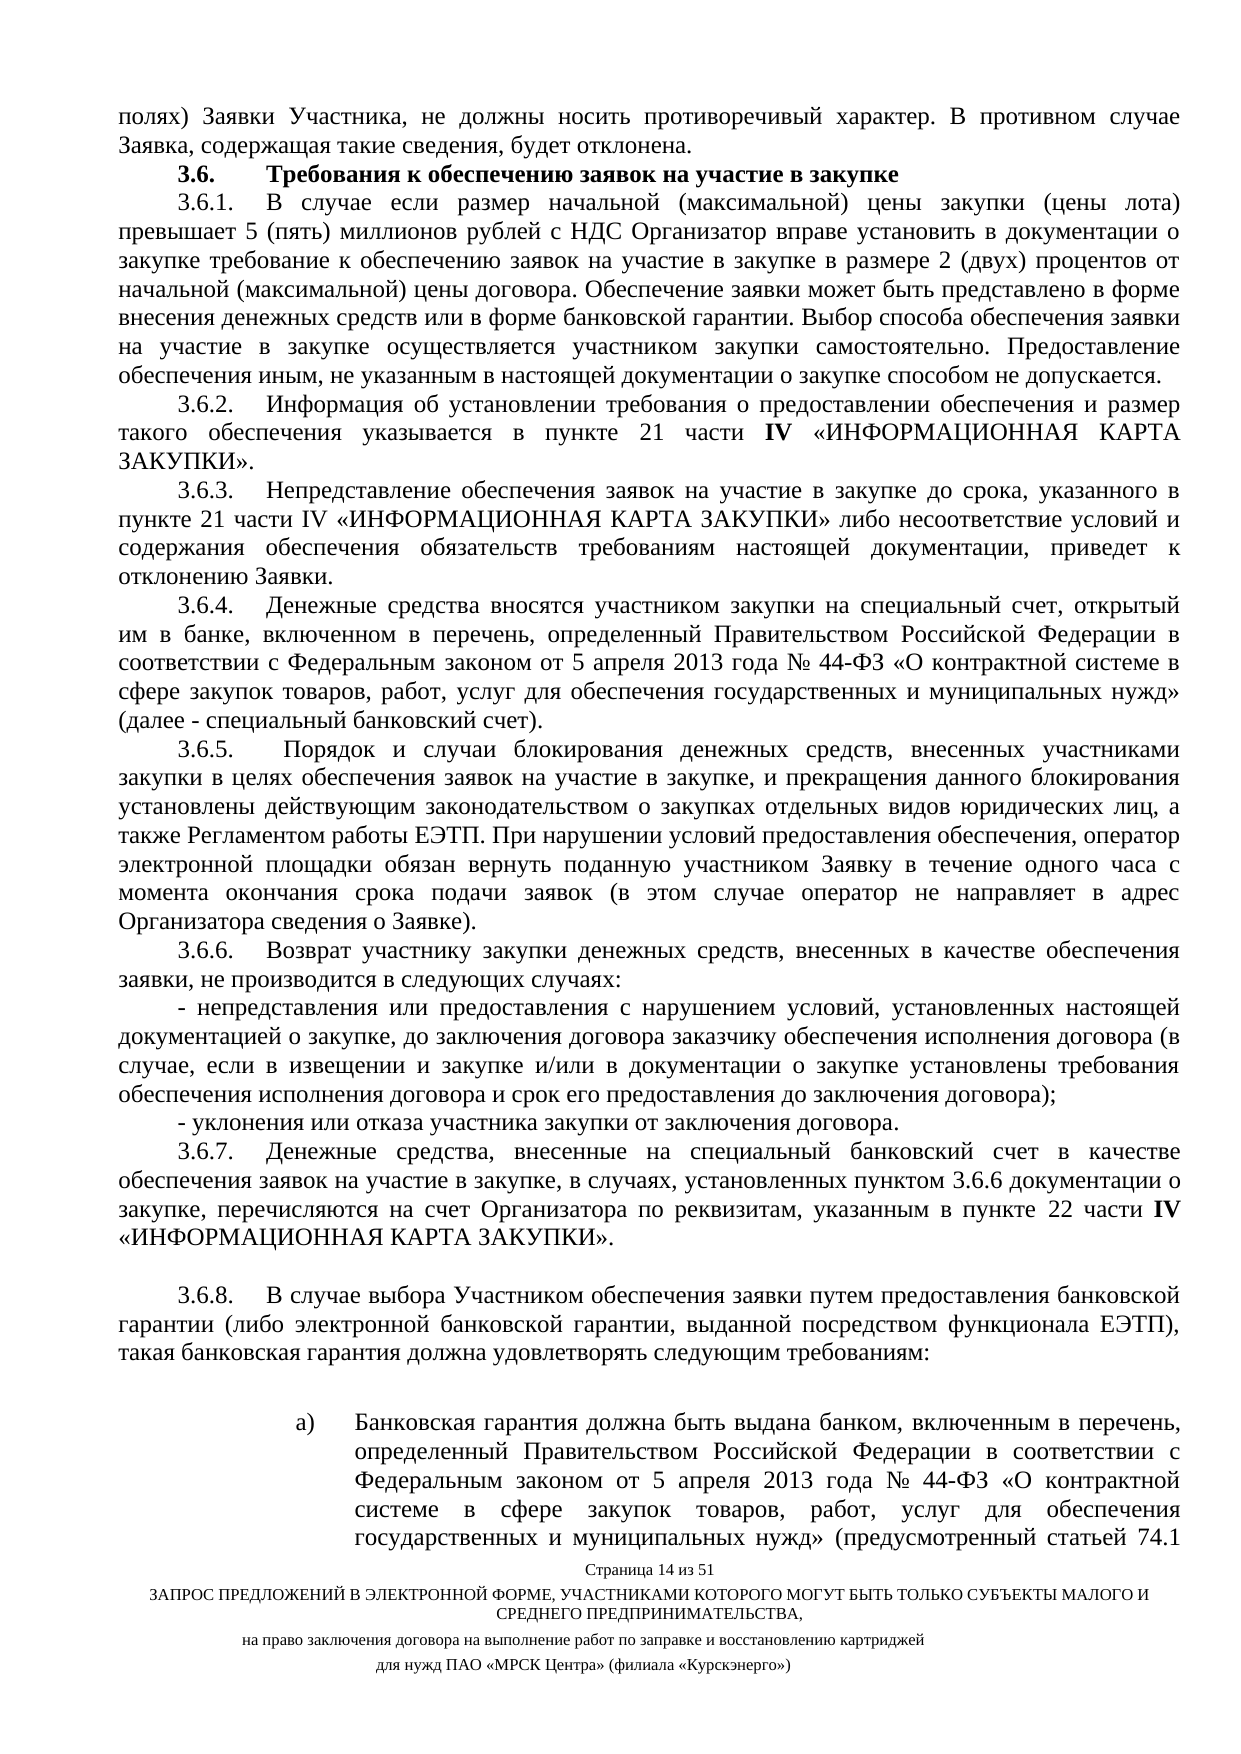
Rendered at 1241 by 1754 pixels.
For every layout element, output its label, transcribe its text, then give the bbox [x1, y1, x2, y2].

subtitle Возврат участнику закупки денежных средств, внесенных в качестве обеспечения заявки, не производится в следующих случаях: [118, 935, 1181, 992]
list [295, 1407, 1181, 1551]
subtitle Информация об установлении требования о предоставлении обеспечения и размер такого обеспечения указывается в пункте 21 части IV «ИНФОРМАЦИОННАЯ КАРТА ЗАКУПКИ». [118, 389, 1181, 475]
subtitle В случае выбора Участником обеспечения заявки путем предоставления банковской гарантии (либо электронной банковской гарантии, выданной посредством функционала ЕЭТП), такая банковская гарантия должна удовлетворять следующим требованиям: [118, 1280, 1181, 1366]
subtitle Денежные средства вносятся участником закупки на специальный счет, открытый им в банке, включенном в перечень, определенный Правительством Российской Федерации в соответствии с Федеральным законом от 5 апреля 2013 года № 44-ФЗ «О контрактной системе в сфере закупок товаров, работ, услуг для обеспечения государственных и муниципальных нужд» (далее - специальный банковский счет). [118, 590, 1181, 734]
subtitle В случае если размер начальной (максимальной) цены закупки (цены лота) превышает 5 (пять) миллионов рублей с НДС Организатор вправе установить в документации о закупке требование к обеспечению заявок на участие в закупке в размере 2 (двух) процентов от начальной (максимальной) цены договора. Обеспечение заявки может быть представлено в форме внесения денежных средств или в форме банковской гарантии. Выбор способа обеспечения заявки на участие в закупке осуществляется участником закупки самостоятельно. Предоставление обеспечения иным, не указанным в настоящей документации о закупке способом не допускается. [118, 187, 1181, 389]
subtitle Денежные средства, внесенные на специальный банковский счет в качестве обеспечения заявок на участие в закупке, в случаях, установленных пунктом 3.6.6 документации о закупке, перечисляются на счет Организатора по реквизитам, указанным в пункте 22 части IV «ИНФОРМАЦИОННАЯ КАРТА ЗАКУПКИ». [118, 1136, 1181, 1251]
text - непредставления или предоставления с нарушением условий, установленных настоящей документацией о закупке, до заключения договора заказчику обеспечения исполнения договора (в случае, если в извещении и закупке и/или в документации о закупке установлены требования обеспечения исполнения договора и срок его предоставления до заключения договора); [118, 992, 1181, 1107]
text - уклонения или отказа участника закупки от заключения договора. [118, 1107, 1181, 1136]
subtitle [118, 101, 1181, 159]
subtitle Порядок и случаи блокирования денежных средств, внесенных участниками закупки в целях обеспечения заявок на участие в закупке, и прекращения данного блокирования установлены действующим законодательством о закупках отдельных видов юридических лиц, а также Регламентом работы ЕЭТП. При нарушении условий предоставления обеспечения, оператор электронной площадки обязан вернуть поданную участником Заявку в течение одного часа с момента окончания срока подачи заявок (в этом случае оператор не направляет в адрес Организатора сведения о Заявке). [118, 734, 1181, 935]
subtitle Требования к обеспечению заявок на участие в закупке [118, 159, 1181, 187]
subtitle Непредставление обеспечения заявок на участие в закупке до срока, указанного в пункте 21 части IV «ИНФОРМАЦИОННАЯ КАРТА ЗАКУПКИ» либо несоответствие условий и содержания обеспечения обязательств требованиям настоящей документации, приведет к отклонению Заявки. [118, 475, 1181, 590]
